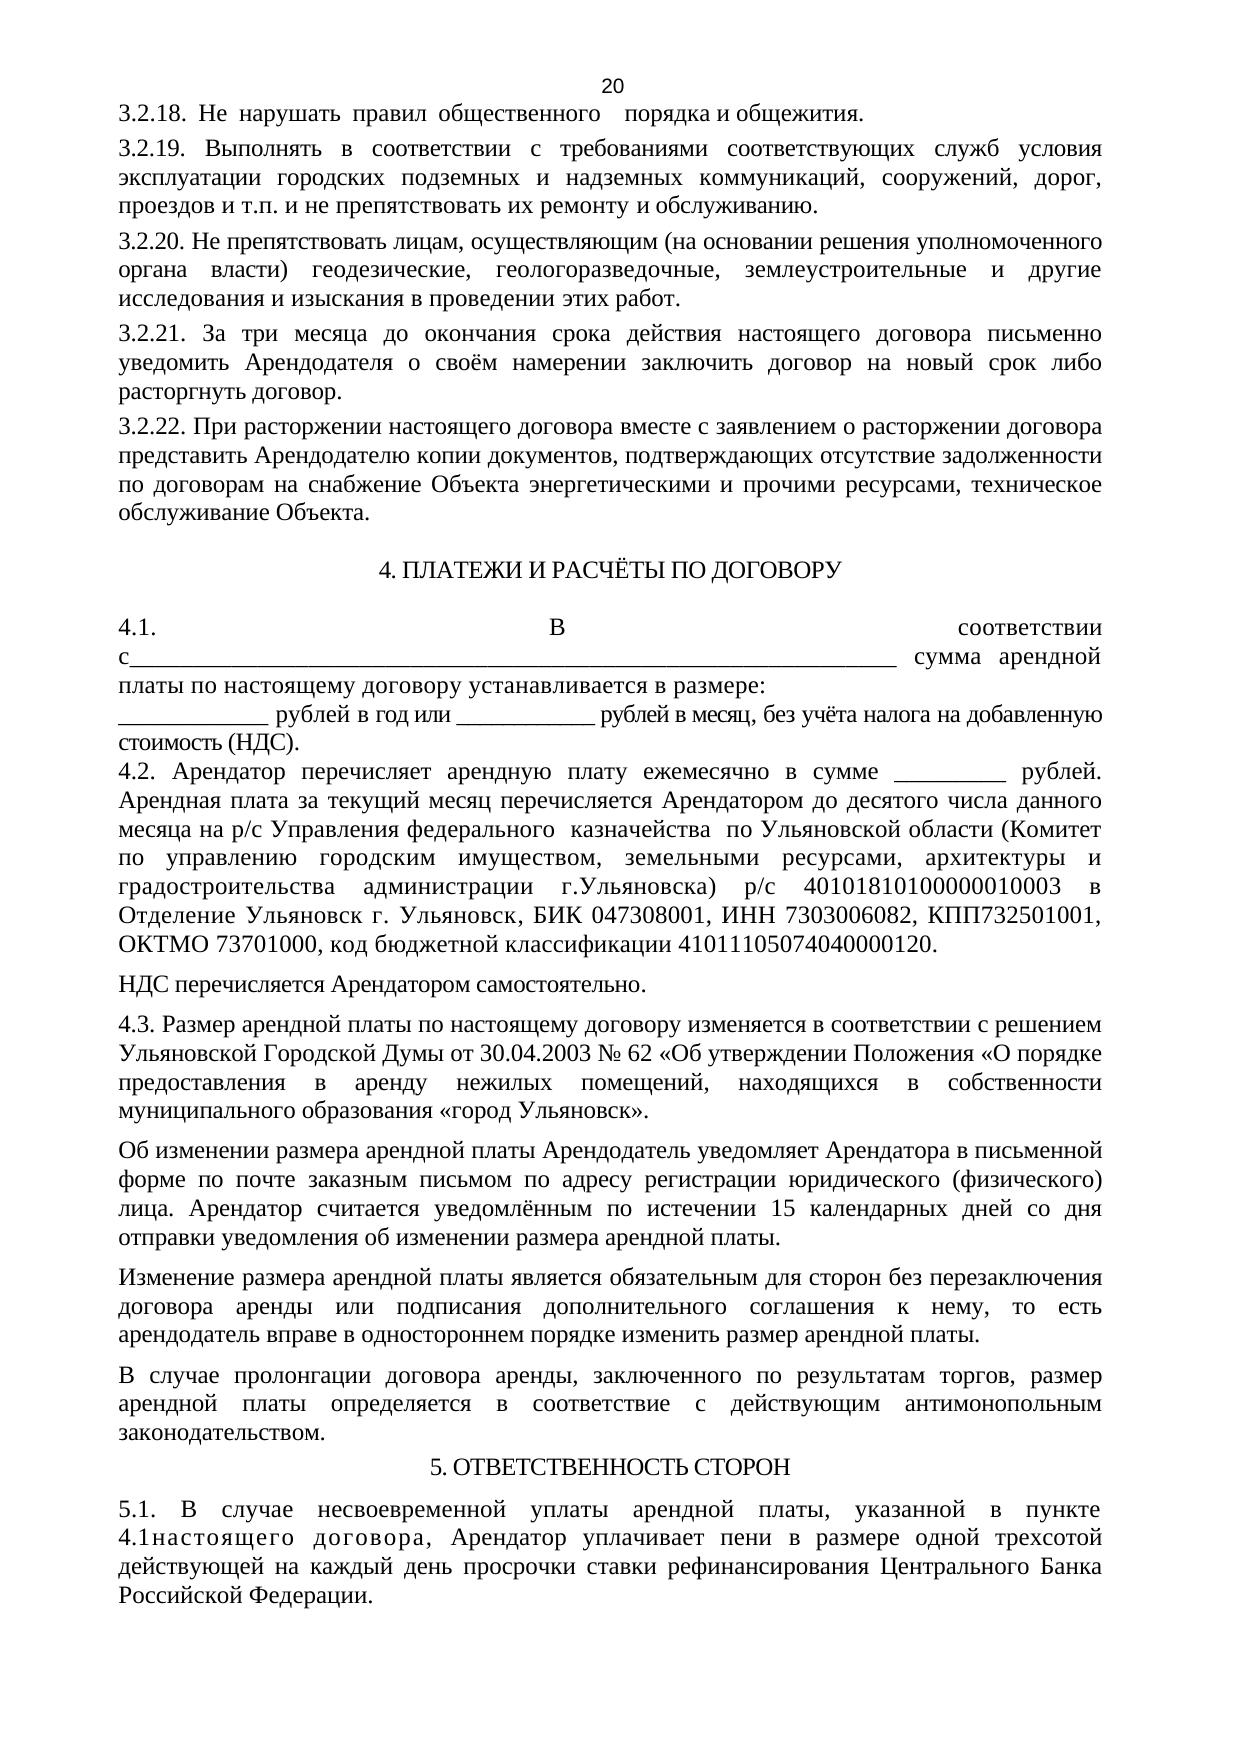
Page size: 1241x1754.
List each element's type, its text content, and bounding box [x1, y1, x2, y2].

text 3.2.22. При расторжении настоящего договора вместе с заявлением о расторжении договора представить Арендодателю копии документов, подтверждающих отсутствие задолженности по договорам на снабжение Объекта энергетическими и прочими ресурсами, техническое обслуживание Объекта. [118, 411, 1103, 526]
text 5.1. В случае несвоевременной уплаты арендной платы, указанной в пункте 4.1настоящего договора, Арендатор уплачивает пени в размере одной трехсотой действующей на каждый день просрочки ставки рефинансирования Центрального Банка Российской Федерации. [118, 1494, 1103, 1609]
text В случае пролонгации договора аренды, заключенного по результатам торгов, размер арендной платы определяется в соответствие с действующим антимонопольным законодательством. [118, 1360, 1103, 1446]
text 3.2.19. Выполнять в соответствии с требованиями соответствующих служб условия эксплуатации городских подземных и надземных коммуникаций, сооружений, дорог, проездов и т.п. и не препятствовать их ремонту и обслуживанию. [118, 133, 1103, 219]
text Изменение размера арендной платы является обязательным для сторон без перезаключения договора аренды или подписания дополнительного соглашения к нему, то есть арендодатель вправе в одностороннем порядке изменить размер арендной платы. [118, 1262, 1103, 1348]
text 4. ПЛАТЕЖИ И РАСЧЁТЫ ПО ДОГОВОРУ [118, 555, 1103, 584]
text Об изменении размера арендной платы Арендодатель уведомляет Арендатора в письменной форме по почте заказным письмом по адресу регистрации юридического (физического) лица. Арендатор считается уведомлённым по истечении 15 календарных дней со дня отправки уведомления об изменении размера арендной платы. [118, 1136, 1103, 1251]
text НДС перечисляется Арендатором самостоятельно. [118, 969, 1103, 998]
text 4.2. Арендатор перечисляет арендную плату ежемесячно в сумме _________ рублей. Арендная плата за текущий месяц перечисляется Арендатором до десятого числа данного месяца на р/с Управления федерального казначейства по Ульяновской области (Комитет по управлению городским имуществом, земельными ресурсами, архитектуры и градостроительства администрации г.Ульяновска) р/с 40101810100000010003 в Отделение Ульяновск г. Ульяновск, БИК 047308001, ИНН 7303006082, КПП732501001, ОКТМО 73701000, код бюджетной классификации 41011105074040000120. [118, 756, 1103, 957]
text 4.3. Размер арендной платы по настоящему договору изменяется в соответствии с решением Ульяновской Городской Думы от 30.04.2003 № 62 «Об утверждении Положения «О порядке предоставления в аренду нежилых помещений, находящихся в собственности муниципального образования «город Ульяновск». [118, 1009, 1103, 1124]
text 3.2.20. Не препятствовать лицам, осуществляющим (на основании решения уполномоченного органа власти) геодезические, геологоразведочные, землеустроительные и другие исследования и изыскания в проведении этих работ. [118, 226, 1103, 312]
text 3.2.18. Не нарушать правил общественного порядка и общежития. [118, 98, 1103, 127]
text ____________ рублей в год или ____________ рублей в месяц, без учёта налога на добавленную стоимость (НДС). [118, 699, 1103, 756]
text 3.2.21. За три месяца до окончания срока действия настоящего договора письменно уведомить Арендодателя о своём намерении заключить договор на новый срок либо расторгнуть договор. [118, 318, 1103, 405]
text 4.1. В соответствии с____________________________________________________________ сумма арендной платы по настоящему договору устанавливается в размере: [118, 612, 1103, 699]
text 5. ОТВЕТСТВЕННОСТЬ СТОРОН [118, 1452, 1103, 1481]
